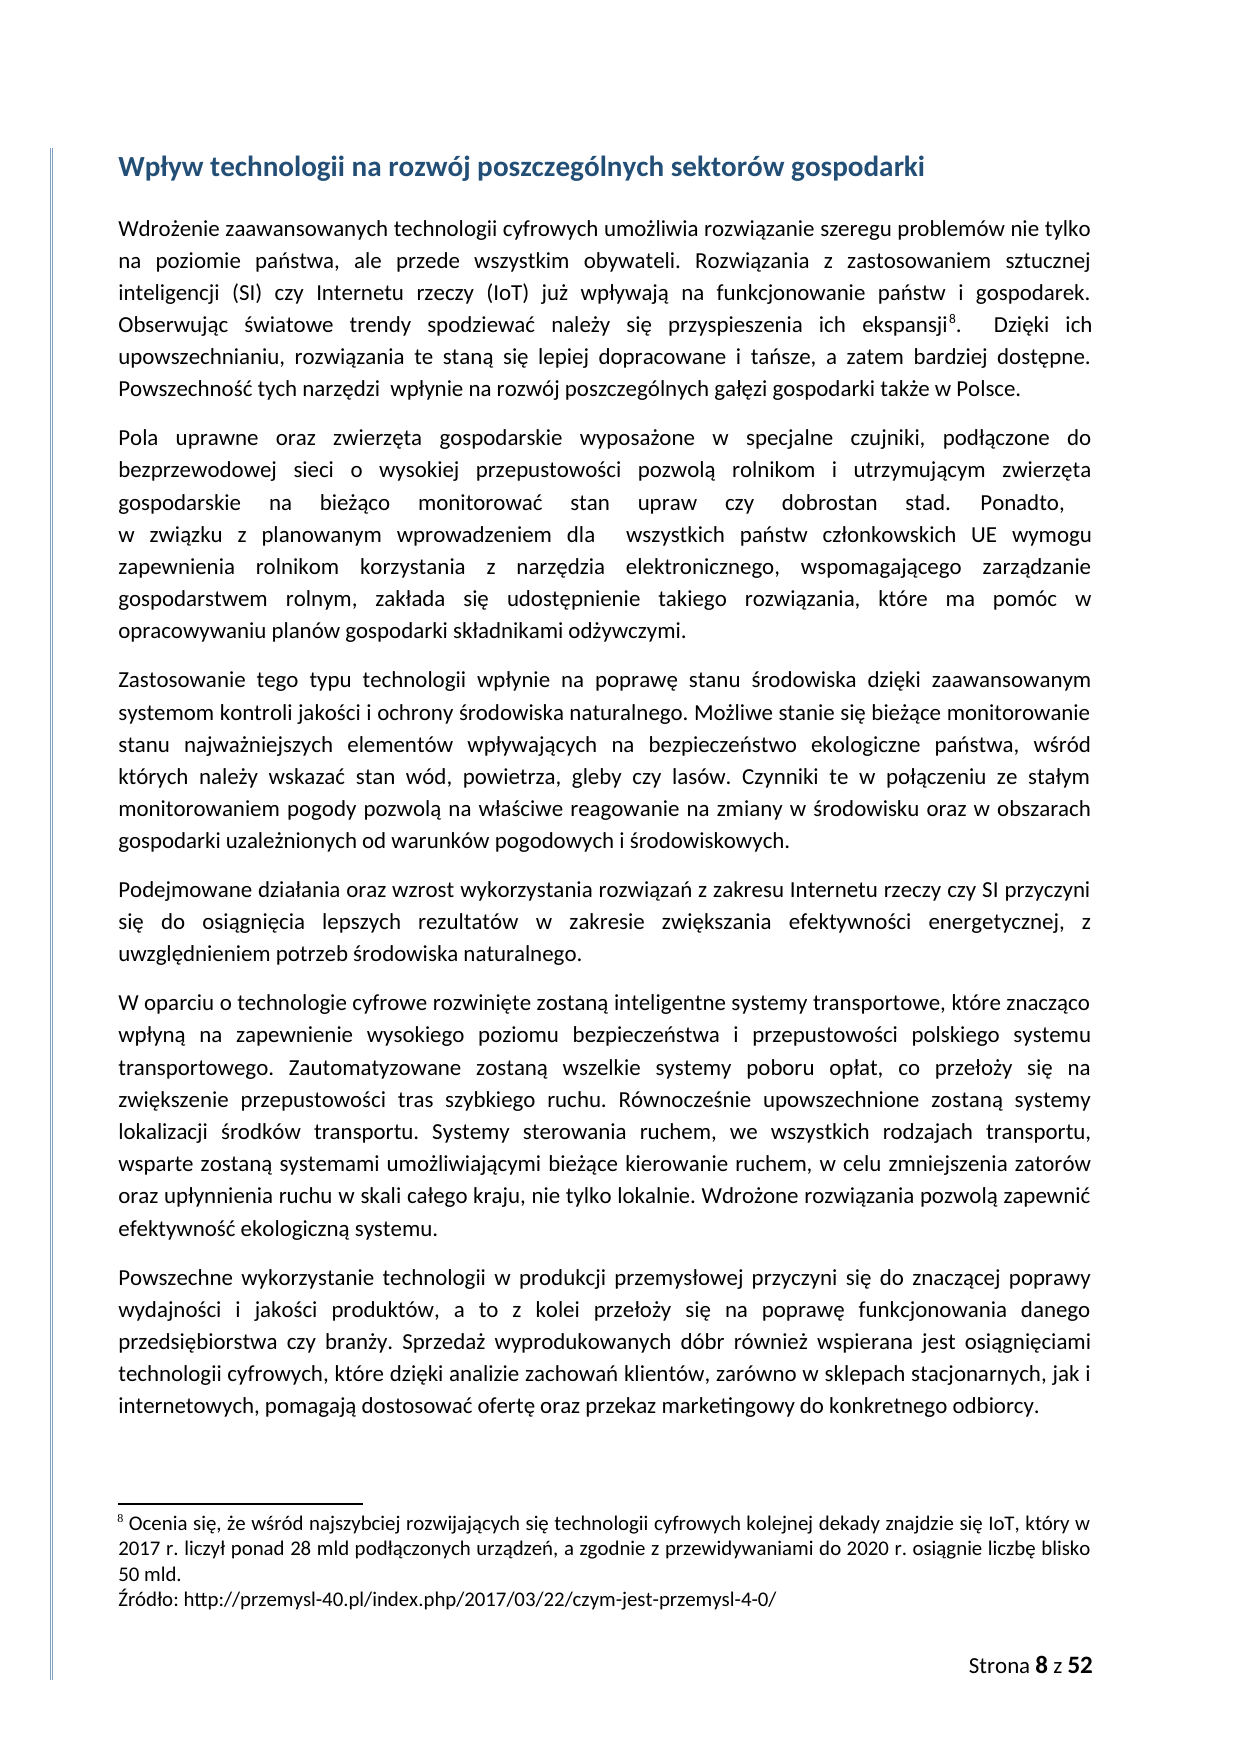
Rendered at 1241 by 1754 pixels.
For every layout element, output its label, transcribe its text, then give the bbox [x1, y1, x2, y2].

text Wpływ technologii na rozwój poszczególnych sektorów gospodarki [118, 148, 1092, 183]
text Podejmowane działania oraz wzrost wykorzystania rozwiązań z zakresu Internetu rzeczy czy SI przyczyni się do osiągnięcia lepszych rezultatów w zakresie zwiększania efektywności energetycznej, z uwzględnieniem potrzeb środowiska naturalnego. [118, 875, 1092, 968]
text Wdrożenie zaawansowanych technologii cyfrowych umożliwia rozwiązanie szeregu problemów nie tylko na poziomie państwa, ale przede wszystkim obywateli. Rozwiązania z zastosowaniem sztucznej inteligencji (SI) czy Internetu rzeczy (IoT) już wpływają na funkcjonowanie państw i gospodarek. Obserwując światowe trendy spodziewać należy się przyspieszenia ich ekspansji. Dzięki ich upowszechnianiu, rozwiązania te staną się lepiej dopracowane i tańsze, a zatem bardziej dostępne. Powszechność tych narzędzi wpłynie na rozwój poszczególnych gałęzi gospodarki także w Polsce. [118, 214, 1092, 403]
text W oparciu o technologie cyfrowe rozwinięte zostaną inteligentne systemy transportowe, które znacząco wpłyną na zapewnienie wysokiego poziomu bezpieczeństwa i przepustowości polskiego systemu transportowego. Zautomatyzowane zostaną wszelkie systemy poboru opłat, co przełoży się na zwiększenie przepustowości tras szybkiego ruchu. Równocześnie upowszechnione zostaną systemy lokalizacji środków transportu. Systemy sterowania ruchem, we wszystkich rodzajach transportu, wsparte zostaną systemami umożliwiającymi bieżące kierowanie ruchem, w celu zmniejszenia zatorów oraz upłynnienia ruchu w skali całego kraju, nie tylko lokalnie. Wdrożone rozwiązania pozwolą zapewnić efektywność ekologiczną systemu. [118, 988, 1092, 1242]
text Powszechne wykorzystanie technologii w produkcji przemysłowej przyczyni się do znaczącej poprawy wydajności i jakości produktów, a to z kolei przełoży się na poprawę funkcjonowania danego przedsiębiorstwa czy branży. Sprzedaż wyprodukowanych dóbr również wspierana jest osiągnięciami technologii cyfrowych, które dzięki analizie zachowań klientów, zarówno w sklepach stacjonarnych, jak i internetowych, pomagają dostosować ofertę oraz przekaz marketingowy do konkretnego odbiorcy. [118, 1263, 1092, 1419]
text Pola uprawne oraz zwierzęta gospodarskie wyposażone w specjalne czujniki, podłączone do bezprzewodowej sieci o wysokiej przepustowości pozwolą rolnikom i utrzymującym zwierzęta gospodarskie na bieżąco monitorować stan upraw czy dobrostan stad. Ponadto, w związku z planowanym wprowadzeniem dla wszystkich państw członkowskich UE wymogu zapewnienia rolnikom korzystania z narzędzia elektronicznego, wspomagającego zarządzanie gospodarstwem rolnym, zakłada się udostępnienie takiego rozwiązania, które ma pomóc w opracowywaniu planów gospodarki składnikami odżywczymi. [118, 423, 1092, 644]
text Zastosowanie tego typu technologii wpłynie na poprawę stanu środowiska dzięki zaawansowanym systemom kontroli jakości i ochrony środowiska naturalnego. Możliwe stanie się bieżące monitorowanie stanu najważniejszych elementów wpływających na bezpieczeństwo ekologiczne państwa, wśród których należy wskazać stan wód, powietrza, gleby czy lasów. Czynniki te w połączeniu ze stałym monitorowaniem pogody pozwolą na właściwe reagowanie na zmiany w środowisku oraz w obszarach gospodarki uzależnionych od warunków pogodowych i środowiskowych. [118, 665, 1092, 854]
